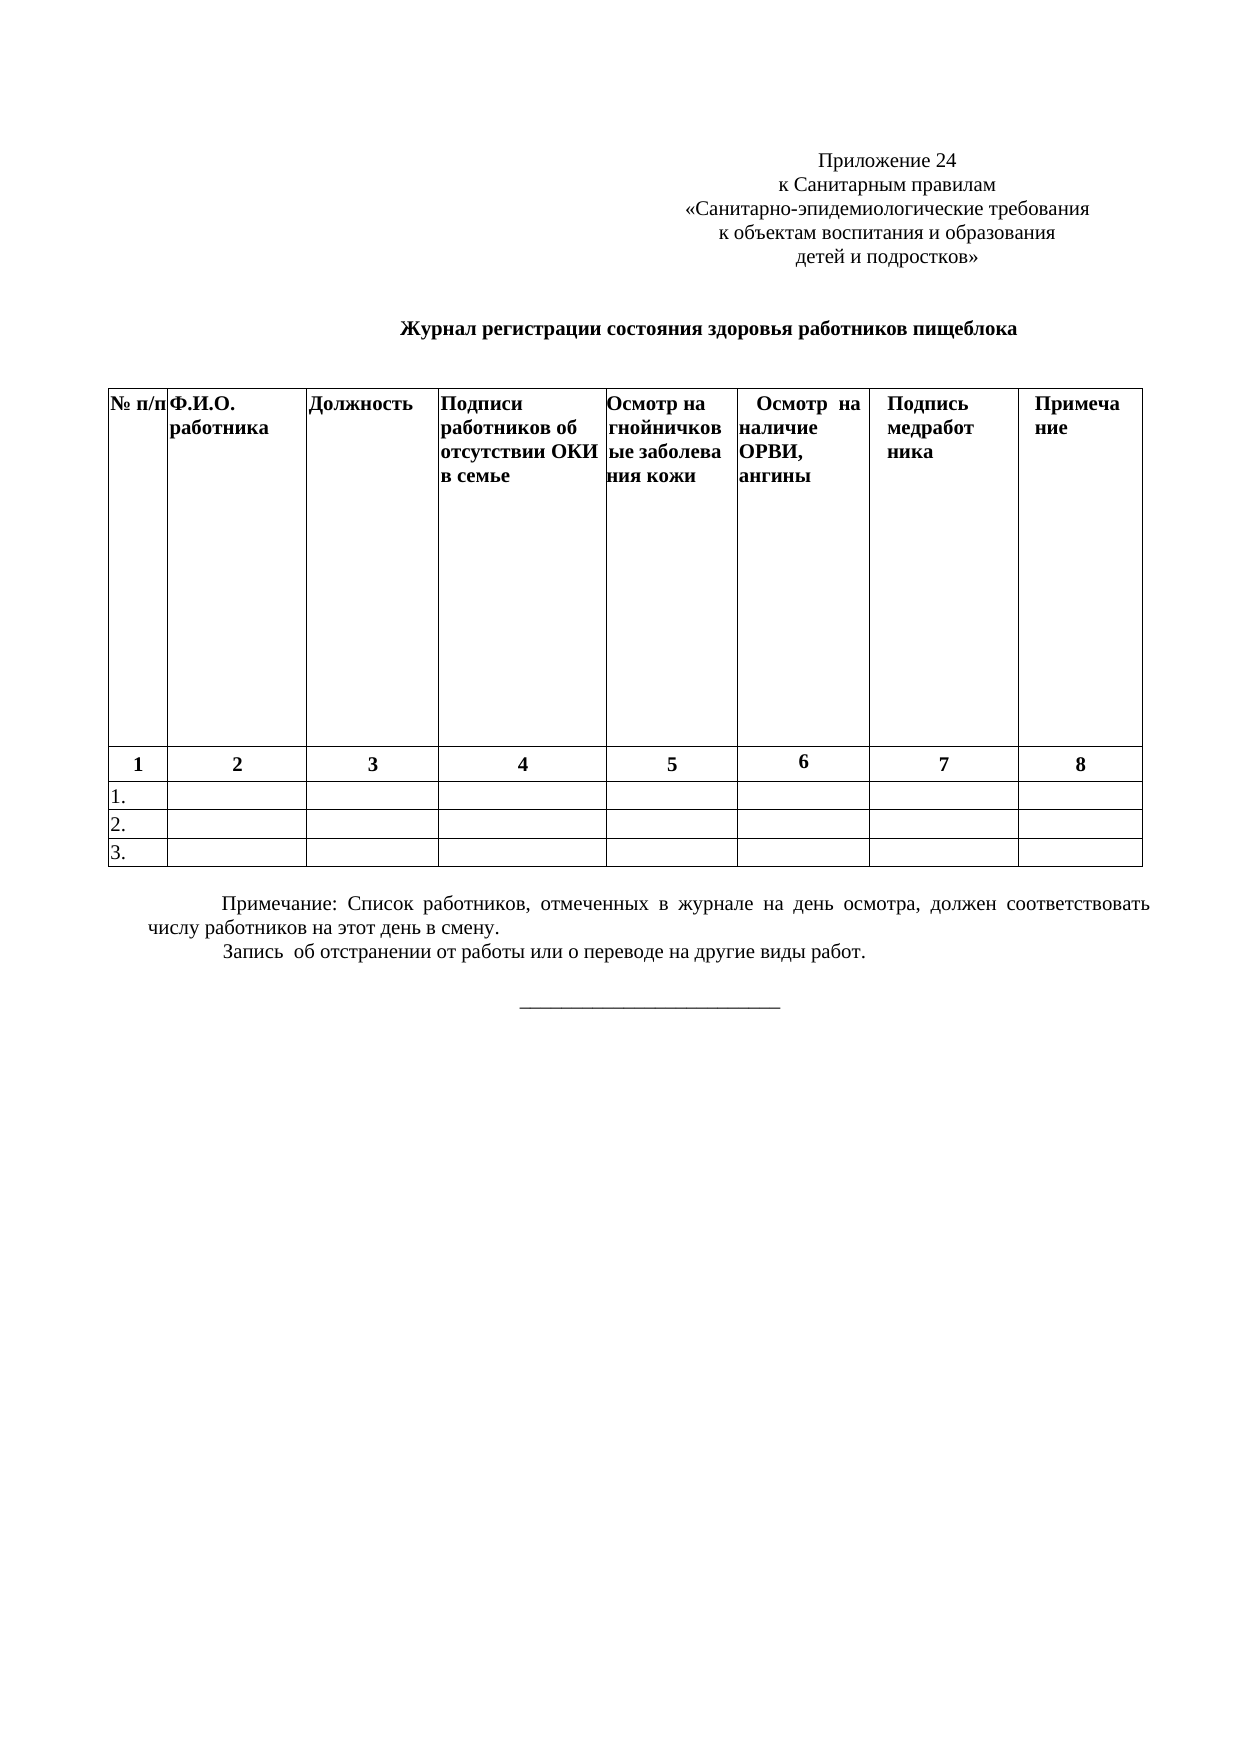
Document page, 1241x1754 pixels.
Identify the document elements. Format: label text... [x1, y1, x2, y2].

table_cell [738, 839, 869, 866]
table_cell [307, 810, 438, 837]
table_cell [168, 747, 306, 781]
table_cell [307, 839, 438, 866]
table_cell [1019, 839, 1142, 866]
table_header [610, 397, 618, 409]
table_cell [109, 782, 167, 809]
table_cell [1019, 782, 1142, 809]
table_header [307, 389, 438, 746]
text к Санитарным правилам [623, 172, 1152, 196]
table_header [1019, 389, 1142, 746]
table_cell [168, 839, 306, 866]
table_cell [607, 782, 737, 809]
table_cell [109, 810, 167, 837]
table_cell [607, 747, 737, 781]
text Примечание: Список работников, отмеченных в журнале на день осмотра, должен соответствовать числу работников на этот день в смену. [148, 891, 1152, 939]
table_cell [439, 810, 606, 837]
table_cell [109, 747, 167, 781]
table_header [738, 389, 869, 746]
text Приложение 24 [623, 148, 1152, 172]
text _________________________ [148, 987, 1152, 1011]
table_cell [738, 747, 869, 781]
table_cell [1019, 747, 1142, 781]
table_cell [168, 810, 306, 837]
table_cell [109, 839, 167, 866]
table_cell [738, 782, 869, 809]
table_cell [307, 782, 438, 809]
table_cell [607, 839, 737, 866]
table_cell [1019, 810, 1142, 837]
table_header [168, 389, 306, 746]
text Журнал регистрации состояния здоровья работников пищеблока [266, 316, 1152, 340]
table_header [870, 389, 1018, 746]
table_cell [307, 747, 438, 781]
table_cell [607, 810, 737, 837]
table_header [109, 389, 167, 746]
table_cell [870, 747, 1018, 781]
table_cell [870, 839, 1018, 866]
text Запись об отстранении от работы или о переводе на другие виды работ. [148, 939, 1152, 963]
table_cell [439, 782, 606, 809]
text детей и подростков» [623, 244, 1152, 268]
text «Санитарно-эпидемиологические требования [623, 196, 1152, 220]
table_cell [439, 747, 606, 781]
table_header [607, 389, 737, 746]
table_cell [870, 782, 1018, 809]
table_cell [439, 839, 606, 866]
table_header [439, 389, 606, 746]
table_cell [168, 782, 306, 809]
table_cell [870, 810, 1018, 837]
text к объектам воспитания и образования [623, 220, 1152, 244]
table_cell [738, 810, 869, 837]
